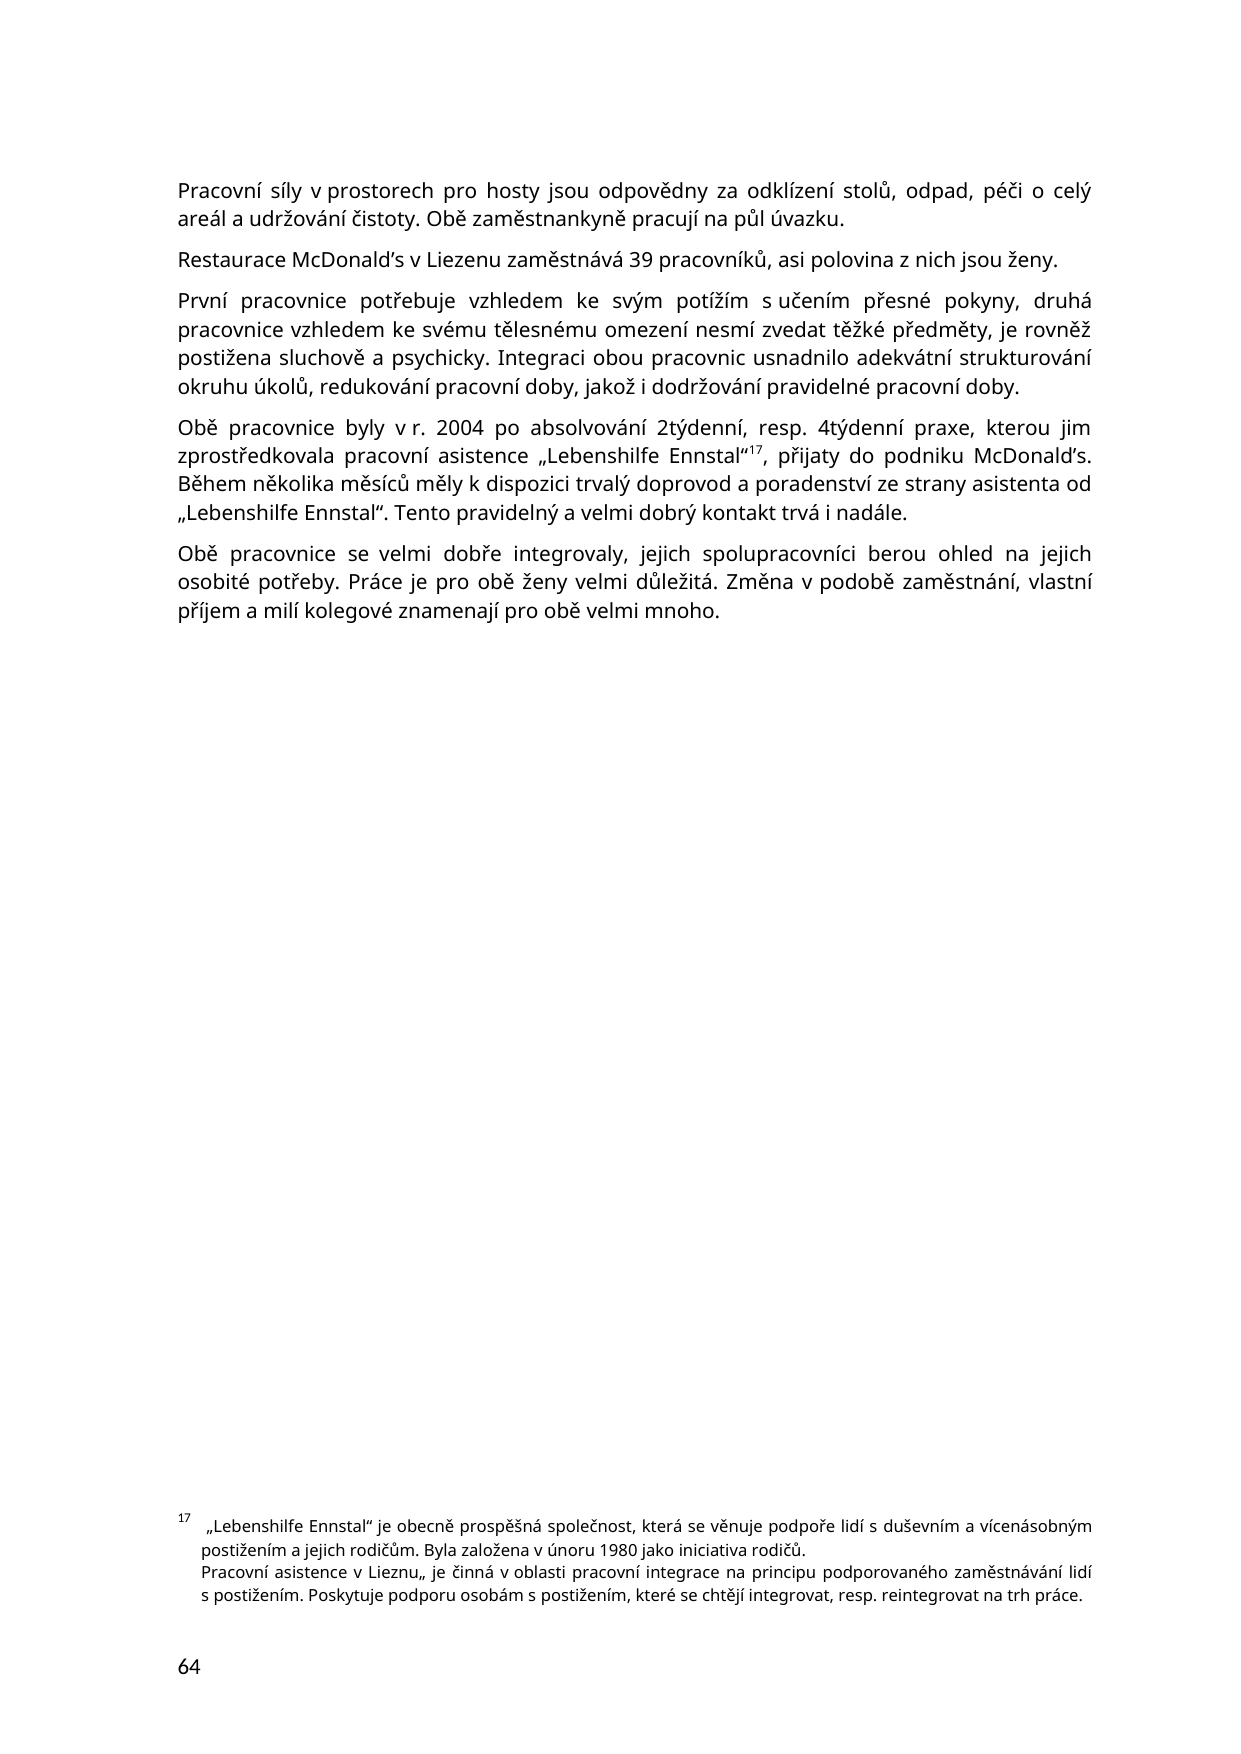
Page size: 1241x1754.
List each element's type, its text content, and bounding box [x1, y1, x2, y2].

text První pracovnice potřebuje vzhledem ke svým potížím s učením přesné pokyny, druhá pracovnice vzhledem ke svému tělesnému omezení nesmí zvedat těžké předměty, je rovněž postižena sluchově a psychicky. Integraci obou pracovnic usnadnilo adekvátní strukturování okruhu úkolů, redukování pracovní doby, jakož i dodržování pravidelné pracovní doby. [177, 286, 1092, 400]
text Obě pracovnice byly v r. 2004 po absolvování 2týdenní, resp. 4týdenní praxe, kterou jim zprostředkovala pracovní asistence „Lebenshilfe Ennstal“, přijaty do podniku McDonald’s. Během několika měsíců měly k dispozici trvalý doprovod a poradenství ze strany asistenta od „Lebenshilfe Ennstal“. Tento pravidelný a velmi dobrý kontakt trvá i nadále. [177, 413, 1092, 526]
text Obě pracovnice se velmi dobře integrovaly, jejich spolupracovníci berou ohled na jejich osobité potřeby. Práce je pro obě ženy velmi důležitá. Změna v podobě zaměstnání, vlastní příjem a milí kolegové znamenají pro obě velmi mnoho. [177, 539, 1092, 624]
text Pracovní síly v prostorech pro hosty jsou odpovědny za odklízení stolů, odpad, péči o celý areál a udržování čistoty. Obě zaměstnankyně pracují na půl úvazku. [177, 176, 1092, 233]
text Restaurace McDonald’s v Liezenu zaměstnává 39 pracovníků, asi polovina z nich jsou ženy. [177, 246, 1092, 274]
